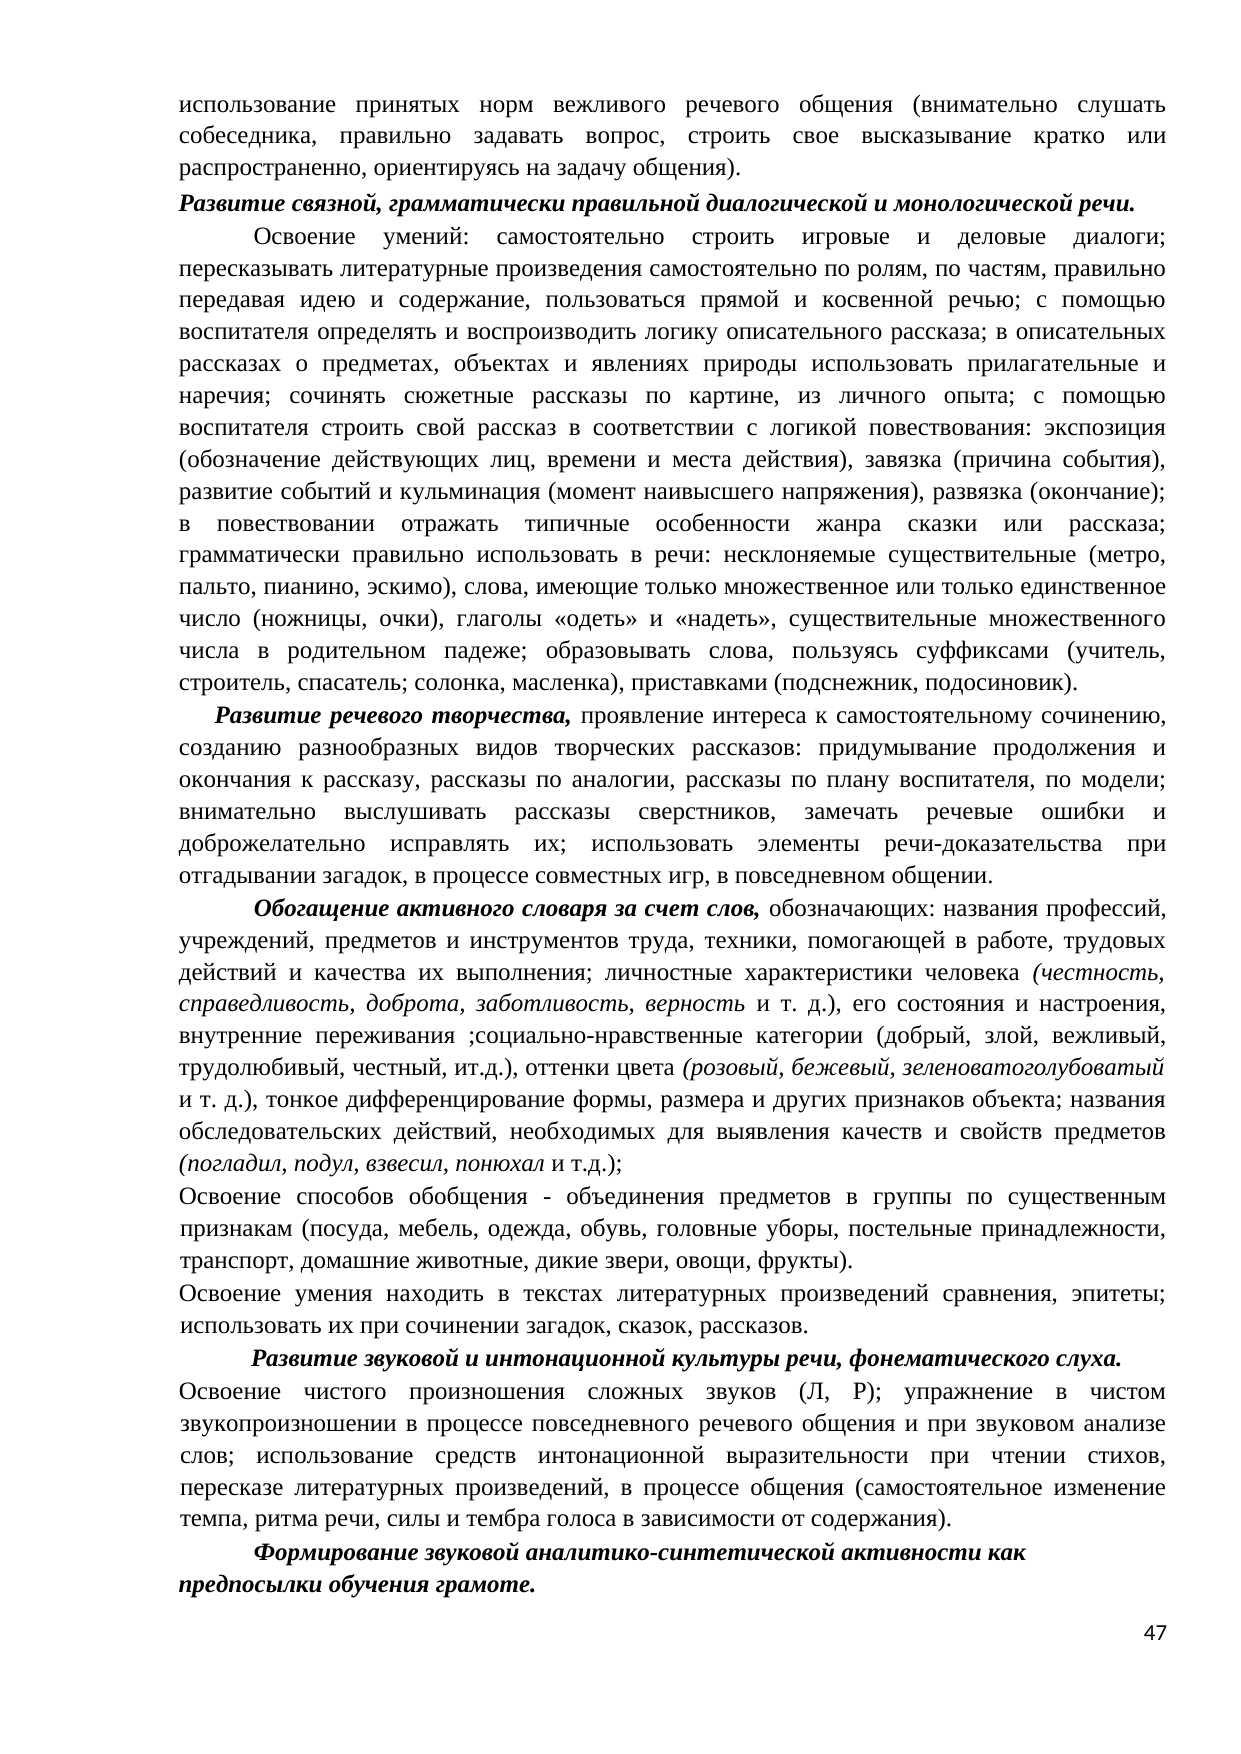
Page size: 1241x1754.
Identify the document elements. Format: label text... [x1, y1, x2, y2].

text Развитие звуковой и интонационной культуры речи, фонематического слуха. [251, 1343, 1173, 1372]
text Освоение чистого произношения сложных звуков (Л, Р); упражнение в чистом звукопроизношении в процессе повседневного речевого общения и при звуковом анализе слов; использование средств интонационной выразительности при чтении стихов, пересказе литературных произведений, в процессе общения (самостоятельное изменение темпа, ритма речи, силы и тембра голоса в зависимости от содержания). [179, 1376, 1167, 1532]
text Развитие речевого творчества, проявление интереса к самостоятельному сочинению, созданию разнообразных видов творческих рассказов: придумывание продолжения и окончания к рассказу, рассказы по аналогии, рассказы по плану воспитателя, по модели; внимательно выслушивать рассказы сверстников, замечать речевые ошибки и доброжелательно исправлять их; использовать элементы речи-доказательства при отгадывании загадок, в процессе совместных игр, в повседневном общении. [179, 700, 1167, 888]
text Освоение способов обобщения - объединения предметов в группы по существенным признакам (посуда, мебель, одежда, обувь, головные уборы, постельные принадлежности, транспорт, домашние животные, дикие звери, овощи, фрукты). [179, 1181, 1167, 1274]
text Обогащение активного словаря за счет слов, обозначающих: названия профессий, учреждений, предметов и инструментов труда, техники, помогающей в работе, трудовых действий и качества их выполнения; личностные характеристики человека (честность, справедливость, доброта, заботливость, верность и т. д.), его состояния и настроения, внутренние переживания ;социально-нравственные категории (добрый, злой, вежливый, трудолюбивый, честный, ит.д.), оттенки цвета (розовый, бежевый, зеленоватоголубоватый и т. д.), тонкое дифференцирование формы, размера и других признаков объекта; названия обследовательских действий, необходимых для выявления качеств и свойств предметов (погладил, подул, взвесил, понюхал и т.д.); [179, 893, 1167, 1177]
text Освоение умения находить в текстах литературных произведений сравнения, эпитеты; использовать их при сочинении загадок, сказок, рассказов. [179, 1278, 1167, 1339]
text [179, 89, 1167, 181]
text Освоение умений: самостоятельно строить игровые и деловые диалоги; пересказывать литературные произведения самостоятельно по ролям, по частям, правильно передавая идею и содержание, пользоваться прямой и косвенной речью; с помощью воспитателя определять и воспроизводить логику описательного рассказа; в описательных рассказах о предметах, объектах и явлениях природы использовать прилагательные и наречия; сочинять сюжетные рассказы по картине, из личного опыта; с помощью воспитателя строить свой рассказ в соответствии с логикой повествования: экспозиция (обозначение действующих лиц, времени и места действия), завязка (причина события), развитие событий и кульминация (момент наивысшего напряжения), развязка (окончание); в повествовании отражать типичные особенности жанра сказки или рассказа; грамматически правильно использовать в речи: несклоняемые существительные (метро, пальто, пианино, эскимо), слова, имеющие только множественное или только единственное число (ножницы, очки), глаголы «одеть» и «надеть», существительные множественного числа в родительном падеже; образовывать слова, пользуясь суффиксами (учитель, строитель, спасатель; солонка, масленка), приставками (подснежник, подосиновик). [179, 221, 1167, 696]
text Формирование звуковой аналитико-синтетической активности как предпосылки обучения грамоте. [178, 1537, 1173, 1598]
text Развитие связной, грамматически правильной диалогической и монологической речи. [178, 188, 1173, 217]
